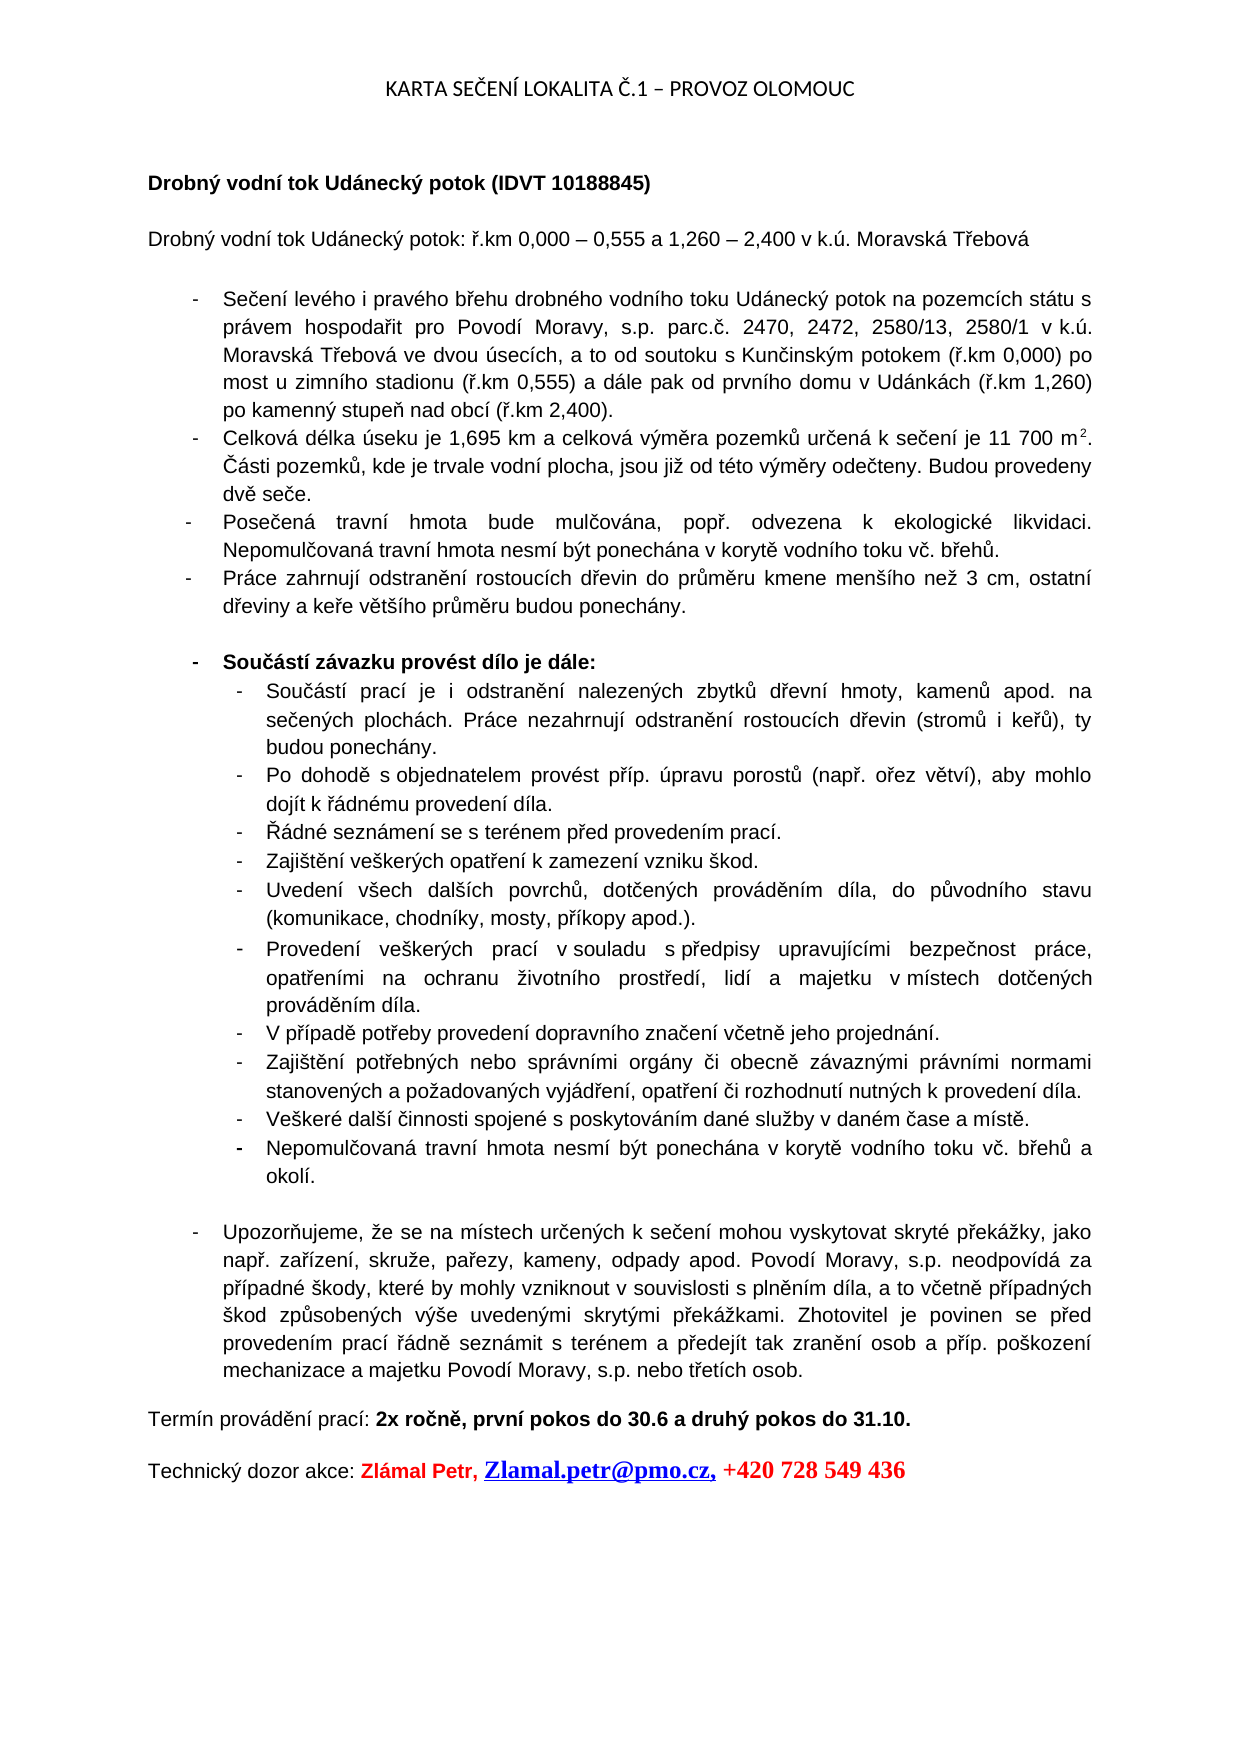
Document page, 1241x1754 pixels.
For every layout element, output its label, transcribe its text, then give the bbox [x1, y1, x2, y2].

list Uvedení všech dalších povrchů, dotčených prováděním díla, do původního stavu (komunikace, chodníky, mosty, příkopy apod.). [236, 877, 1093, 930]
text Termín provádění prací: 2x ročně, první pokos do 30.6 a druhý pokos do 31.10. [148, 1406, 1093, 1430]
list Upozorňujeme, že se na místech určených k sečení mohou vyskytovat skryté překážky, jako např. zařízení, skruže, pařezy, kameny, odpady apod. Povodí Moravy, s.p. neodpovídá za případné škody, které by mohly vzniknout v souvislosti s plněním díla, a to včetně případných škod způsobených výše uvedenými skrytými překážkami. Zhotovitel je povinen se před provedením prací řádně seznámit s terénem a předejít tak zranění osob a příp. poškození mechanizace a majetku Povodí Moravy, s.p. nebo třetích osob. [192, 1219, 1093, 1382]
list Součástí prací je i odstranění nalezených zbytků dřevní hmoty, kamenů apod. na sečených plochách. Práce nezahrnují odstranění rostoucích dřevin (stromů i keřů), ty budou ponechány. [236, 678, 1093, 759]
list Zajištění potřebných nebo správními orgány či obecně závaznými právními normami stanovených a požadovaných vyjádření, opatření či rozhodnutí nutných k provedení díla. [236, 1049, 1093, 1102]
list Součástí závazku provést dílo je dále: [192, 649, 1093, 675]
list Zajištění veškerých opatření k zamezení vzniku škod. [236, 848, 1093, 873]
text Technický dozor akce: Zlámal Petr, Zlamal.petr@pmo.cz, +420 728 549 436 [148, 1455, 1093, 1483]
list V případě potřeby provedení dopravního značení včetně jeho projednání. [236, 1020, 1093, 1046]
text Drobný vodní tok Udánecký potok: ř.km 0,000 – 0,555 a 1,260 – 2,400 v k.ú. Moravská Třebová [148, 227, 1093, 251]
list Po dohodě s objednatelem provést příp. úpravu porostů (např. ořez větví), aby mohlo dojít k řádnému provedení díla. [236, 762, 1093, 815]
list Posečená travní hmota bude mulčována, popř. odvezena k ekologické likvidaci. Nepomulčovaná travní hmota nesmí být ponechána v korytě vodního toku vč. břehů. [185, 509, 1093, 562]
list Sečení levého i pravého břehu drobného vodního toku Udánecký potok na pozemcích státu s právem hospodařit pro Povodí Moravy, s.p. parc.č. 2470, 2472, 2580/13, 2580/1 v k.ú. Moravská Třebová ve dvou úsecích, a to od soutoku s Kunčinským potokem (ř.km 0,000) po most u zimního stadionu (ř.km 0,555) a dále pak od prvního domu v Udánkách (ř.km 1,260) po kamenný stupeň nad obcí (ř.km 2,400). [192, 286, 1093, 421]
list Celková délka úseku je 1,695 km a celková výměra pozemků určená k sečení je 11 700 m2. Části pozemků, kde je trvale vodní plocha, jsou již od této výměry odečteny. Budou provedeny dvě seče. [192, 425, 1093, 505]
list Práce zahrnují odstranění rostoucích dřevin do průměru kmene menšího než 3 cm, ostatní dřeviny a keře většího průměru budou ponechány. [185, 565, 1093, 618]
list Veškeré další činnosti spojené s poskytováním dané služby v daném čase a místě. [236, 1106, 1093, 1131]
list Řádné seznámení se s terénem před provedením prací. [236, 819, 1093, 844]
list Provedení veškerých prací v souladu s předpisy upravujícími bezpečnost práce, opatřeními na ochranu životního prostředí, lidí a majetku v místech dotčených prováděním díla. [236, 934, 1093, 1017]
list Nepomulčovaná travní hmota nesmí být ponechána v korytě vodního toku vč. břehů a okolí. [236, 1135, 1093, 1188]
text Drobný vodní tok Udánecký potok (IDVT 10188845) [148, 171, 1093, 194]
